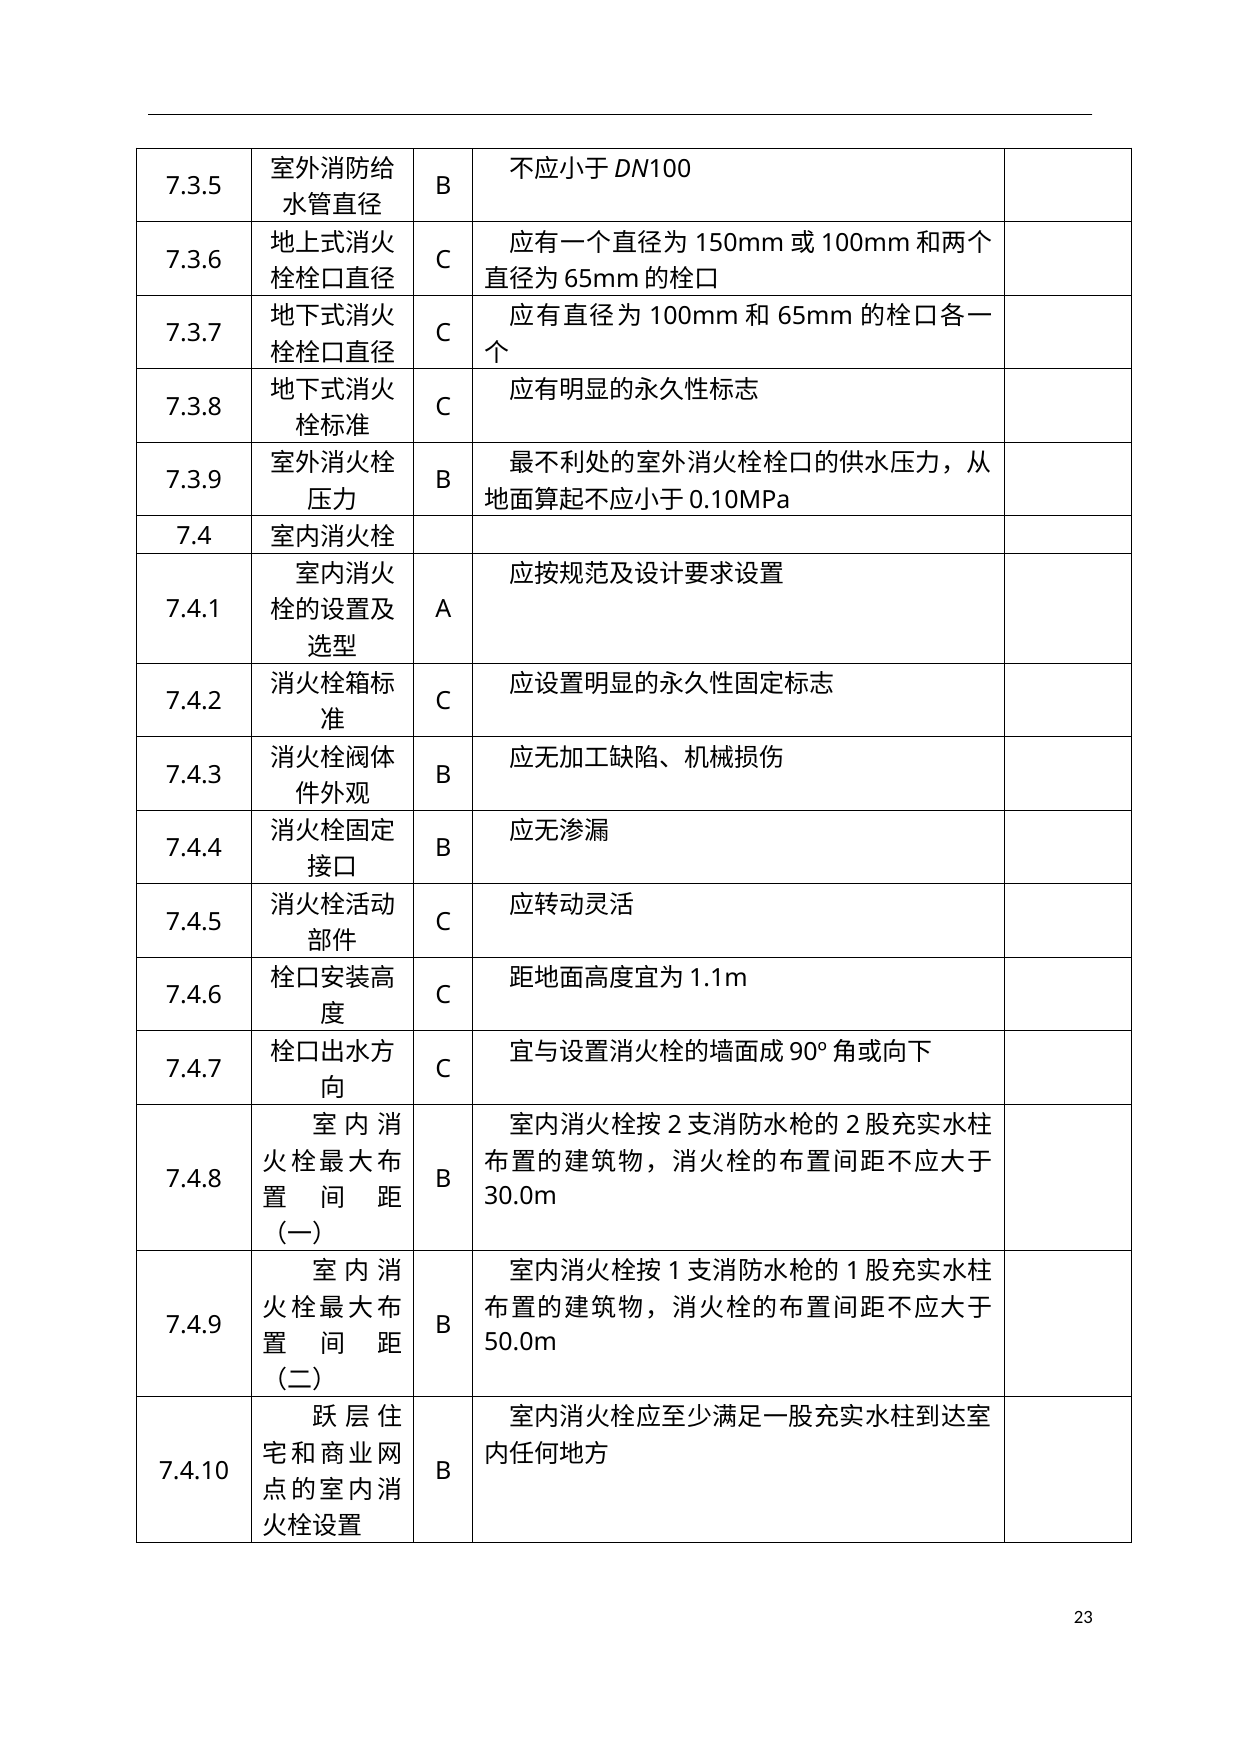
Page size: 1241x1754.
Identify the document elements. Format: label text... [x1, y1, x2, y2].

table_cell [1005, 664, 1131, 736]
table_cell 室内消火栓应至少满足一股充实水柱到达室内任何地方 [473, 1397, 1004, 1542]
table_cell [1005, 1031, 1131, 1104]
table_cell [1005, 222, 1131, 295]
table_cell [414, 516, 472, 553]
table_cell [1005, 369, 1131, 442]
table_cell 7.3.8 [137, 369, 251, 442]
table_cell 应有一个直径为150mm或100mm和两个直径为65mm的栓口 [473, 222, 1004, 295]
table_cell 最不利处的室外消火栓栓口的供水压力，从地面算起不应小于0.10MPa [473, 443, 1004, 515]
table_cell A [414, 554, 472, 662]
table_cell 室内消火栓 [252, 516, 413, 553]
table_cell B [414, 443, 472, 515]
table_cell [1005, 149, 1131, 221]
table_cell 7.3.7 [137, 296, 251, 368]
table_cell C [414, 222, 472, 295]
table_cell 室内消火栓最大布置间距（二） [252, 1251, 413, 1396]
table_cell [1005, 958, 1131, 1030]
table_cell 7.3.5 [137, 149, 251, 221]
table_cell 室内消火栓最大布置间距（一） [252, 1105, 413, 1250]
table_cell [1005, 516, 1131, 553]
table_cell C [414, 958, 472, 1030]
table_cell 距地面高度宜为1.1m [473, 958, 1004, 1030]
table_cell 7.4.10 [137, 1397, 251, 1542]
table_cell [1005, 554, 1131, 662]
table_cell 地下式消火栓标准 [252, 369, 413, 442]
table_cell 地下式消火栓栓口直径 [252, 296, 413, 368]
table_cell B [414, 811, 472, 883]
table_cell 7.4.2 [137, 664, 251, 736]
table_cell 7.4.8 [137, 1105, 251, 1250]
table_cell 室内消火栓的设置及选型 [252, 554, 413, 662]
table_cell 消火栓阀体件外观 [252, 737, 413, 809]
table_cell [1005, 443, 1131, 515]
table_cell B [414, 1397, 472, 1542]
table_cell [1005, 1397, 1131, 1542]
table_cell 室外消火栓压力 [252, 443, 413, 515]
table_cell 地上式消火栓栓口直径 [252, 222, 413, 295]
table_cell 7.3.6 [137, 222, 251, 295]
table_cell 宜与设置消火栓的墙面成90º角或向下 [473, 1031, 1004, 1104]
table_cell C [414, 296, 472, 368]
table_cell 栓口出水方向 [252, 1031, 413, 1104]
table_cell 应无渗漏 [473, 811, 1004, 883]
table_cell 室内消火栓按1支消防水枪的1股充实水柱布置的建筑物，消火栓的布置间距不应大于50.0m [473, 1251, 1004, 1396]
table_cell 室外消防给水管直径 [252, 149, 413, 221]
table_cell B [414, 1251, 472, 1396]
table_cell C [414, 884, 472, 957]
table_cell 7.4.9 [137, 1251, 251, 1396]
table_cell 应无加工缺陷、机械损伤 [473, 737, 1004, 809]
table_cell 7.4.1 [137, 554, 251, 662]
table_cell B [414, 737, 472, 809]
table_cell 消火栓固定接口 [252, 811, 413, 883]
table_cell 不应小于DN100 [473, 149, 1004, 221]
table_cell [1005, 811, 1131, 883]
table_cell 应设置明显的永久性固定标志 [473, 664, 1004, 736]
table_cell [1005, 1251, 1131, 1396]
table_cell 7.4.5 [137, 884, 251, 957]
table_cell 应按规范及设计要求设置 [473, 554, 1004, 662]
table_cell 消火栓活动部件 [252, 884, 413, 957]
table_cell 7.4.7 [137, 1031, 251, 1104]
table_cell 栓口安装高度 [252, 958, 413, 1030]
table_cell 7.4.3 [137, 737, 251, 809]
table_cell 7.3.9 [137, 443, 251, 515]
table_cell 室内消火栓按2支消防水枪的2股充实水柱布置的建筑物，消火栓的布置间距不应大于30.0m [473, 1105, 1004, 1250]
table_cell 跃层住宅和商业网点的室内消火栓设置 [252, 1397, 413, 1542]
table_cell B [414, 149, 472, 221]
table_cell B [414, 1105, 472, 1250]
table_cell 应有明显的永久性标志 [473, 369, 1004, 442]
table_cell C [414, 369, 472, 442]
table_cell [1005, 1105, 1131, 1250]
table_cell 应有直径为100mm和65mm的栓口各一个 [473, 296, 1004, 368]
table_cell C [414, 1031, 472, 1104]
table_cell 应转动灵活 [473, 884, 1004, 957]
table_cell [1005, 884, 1131, 957]
table_cell 7.4 [137, 516, 251, 553]
table_cell [1005, 296, 1131, 368]
table_cell [1005, 737, 1131, 809]
table_cell 7.4.6 [137, 958, 251, 1030]
table_cell 消火栓箱标准 [252, 664, 413, 736]
table_cell 7.4.4 [137, 811, 251, 883]
table_cell [473, 516, 1004, 553]
table_cell C [414, 664, 472, 736]
